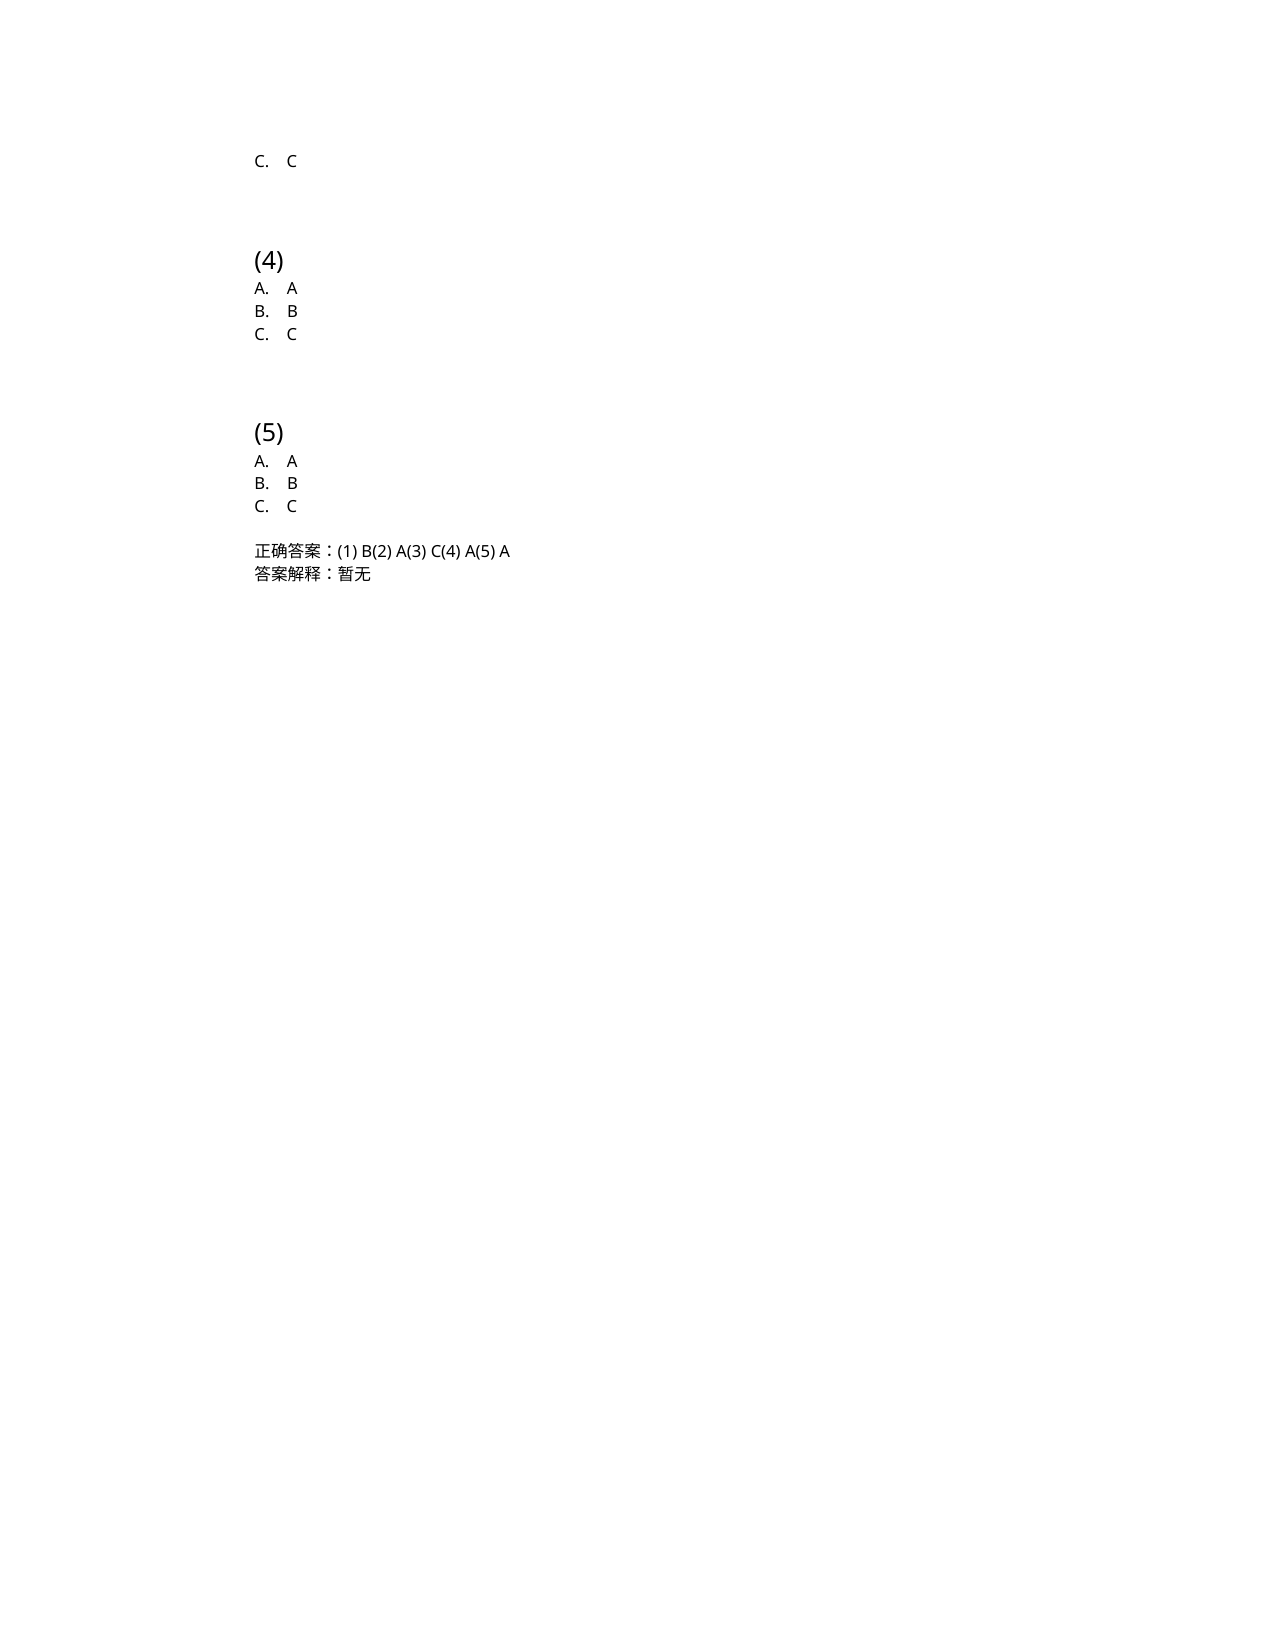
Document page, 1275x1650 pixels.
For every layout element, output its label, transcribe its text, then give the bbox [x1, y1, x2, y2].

text A. A B. B C. C [254, 277, 1087, 373]
text A. A B. B C. C 正确答案：(1) B(2) A(3) C(4) A(5) A 答案解释：暂无 [254, 449, 1087, 585]
text (5) [254, 415, 1087, 449]
text (4) [254, 243, 1087, 277]
text A. A B. B C. C [254, 150, 1087, 201]
